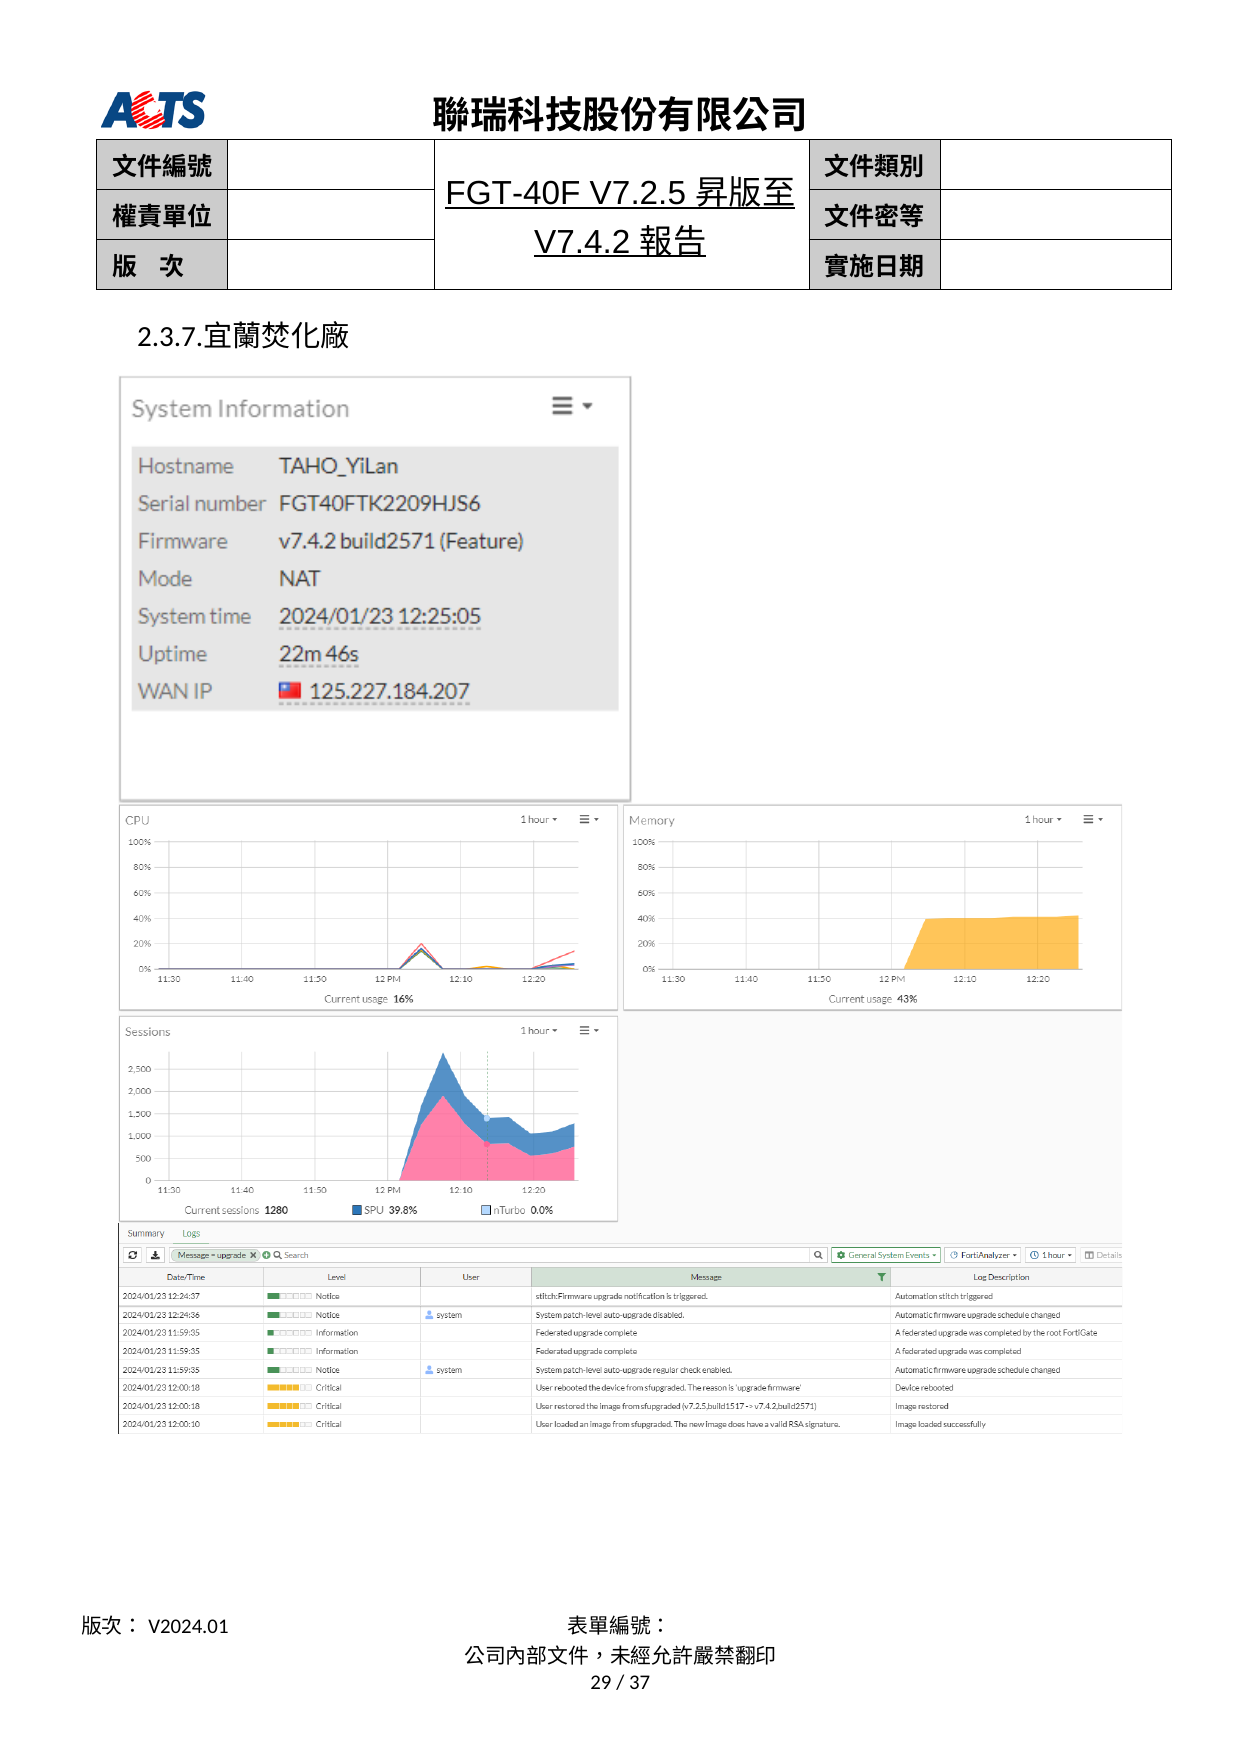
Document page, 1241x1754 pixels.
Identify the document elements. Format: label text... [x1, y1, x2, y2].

picture [101, 89, 206, 131]
subtitle 宜蘭焚化廠 [137, 315, 1122, 355]
picture [118, 375, 1123, 1434]
